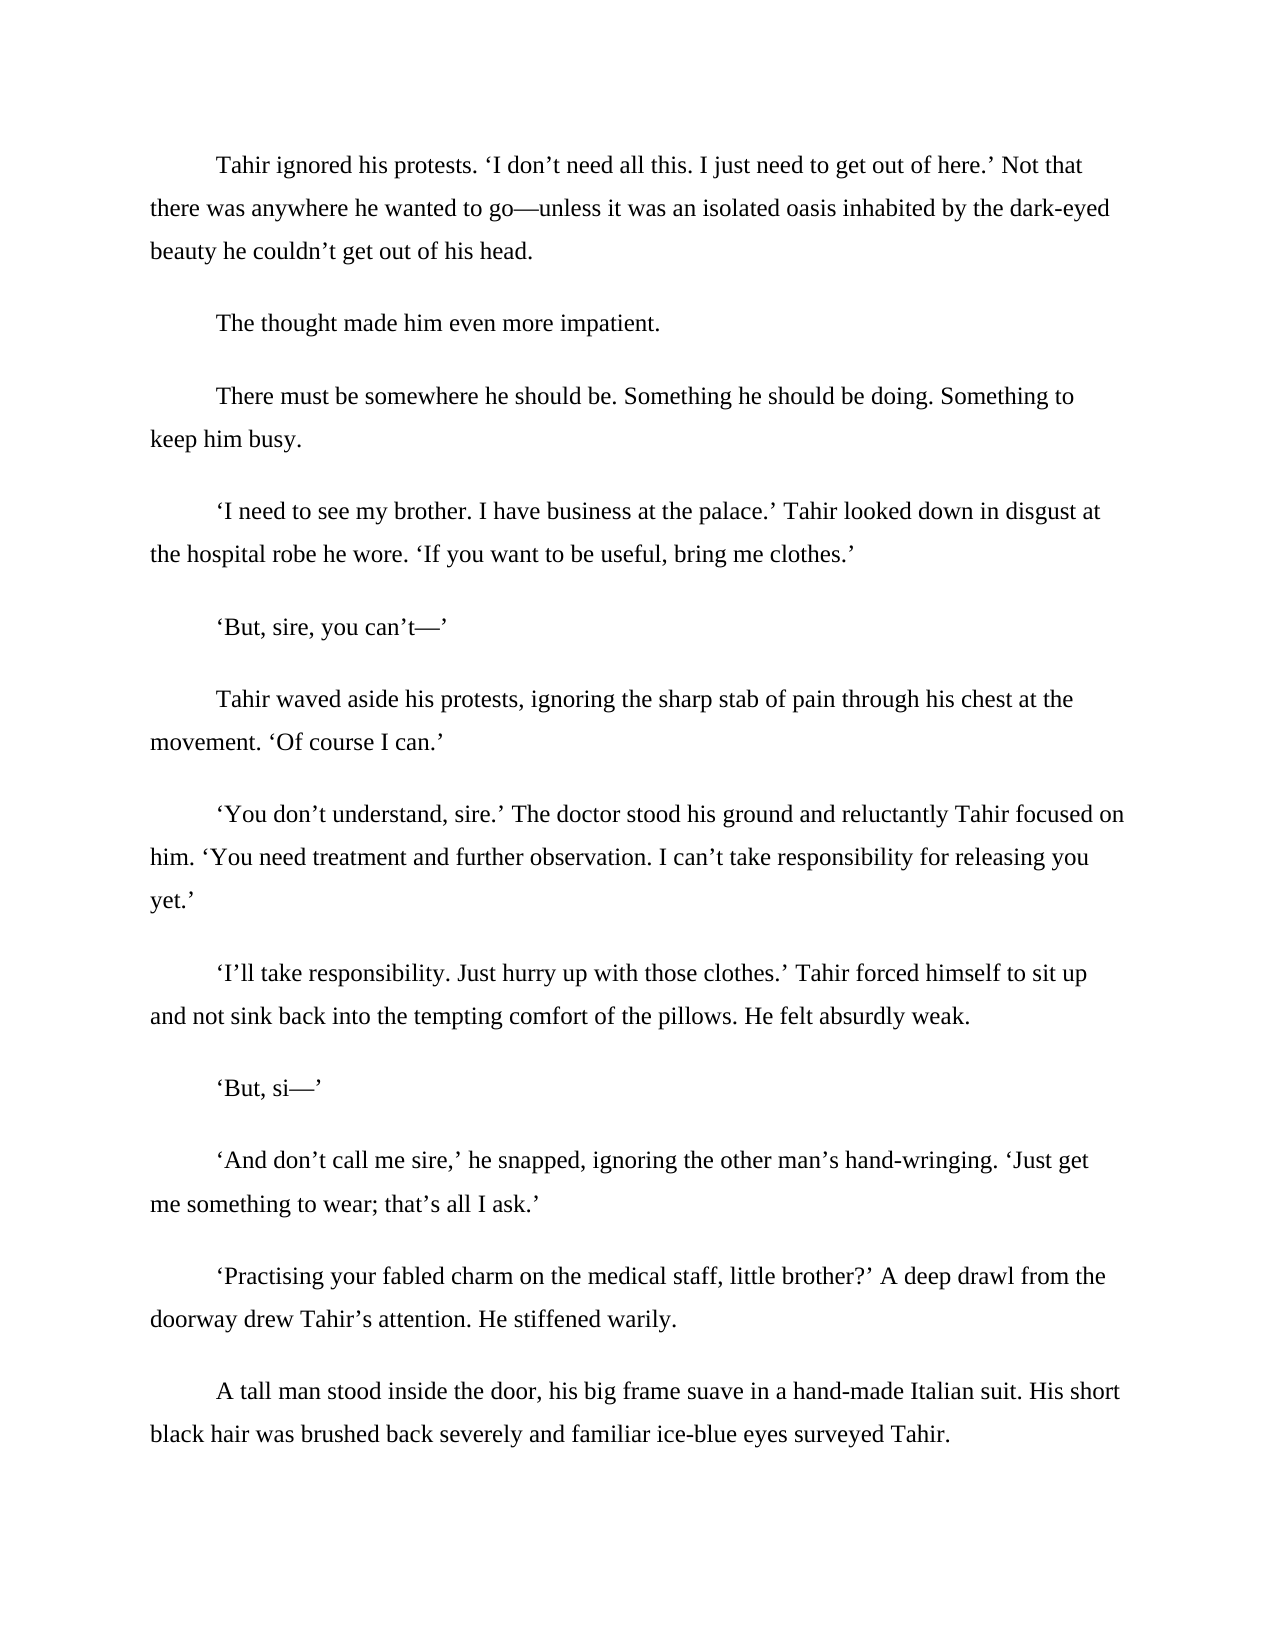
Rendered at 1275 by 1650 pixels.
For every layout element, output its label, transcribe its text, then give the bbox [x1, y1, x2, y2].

text ‘Practising your fabled charm on the medical staff, little brother?’ A deep drawl from the doorway drew Tahir’s attention. He stiffened warily. [150, 1261, 1125, 1333]
text There must be somewhere he should be. Something he should be doing. Something to keep him busy. [150, 381, 1125, 453]
text ‘You don’t understand, sire.’ The doctor stood his ground and reluctantly Tahir focused on him. ‘You need treatment and further observation. I can’t take responsibility for releasing you yet.’ [150, 799, 1125, 914]
text The thought made him even more impatient. [150, 308, 1125, 337]
text ‘And don’t call me sire,’ he snapped, ignoring the other man’s hand-wringing. ‘Just get me something to wear; that’s all I ask.’ [150, 1146, 1125, 1217]
text ‘I’ll take responsibility. Just hurry up with those clothes.’ Tahir forced himself to sit up and not sink back into the tempting comfort of the pillows. He felt absurdly weak. [150, 958, 1125, 1030]
text Tahir waved aside his protests, ignoring the sharp stab of pain through his chest at the movement. ‘Of course I can.’ [150, 684, 1125, 756]
text A tall man stood inside the door, his big frame suave in a hand-made Italian suit. His short black hair was brushed back severely and familiar ice-blue eyes surveyed Tahir. [150, 1376, 1125, 1448]
text ‘I need to see my brother. I have business at the palace.’ Tahir looked down in disgust at the hospital robe he wore. ‘If you want to be useful, bring me clothes.’ [150, 496, 1125, 568]
text ‘But, sire, you can’t—’ [150, 612, 1125, 640]
text ‘But, si—’ [150, 1073, 1125, 1102]
text Tahir ignored his protests. ‘I don’t need all this. I just need to get out of here.’ Not that there was anywhere he wanted to go—unless it was an isolated oasis inhabited by the dark-eyed beauty he couldn’t get out of his head. [150, 150, 1125, 265]
